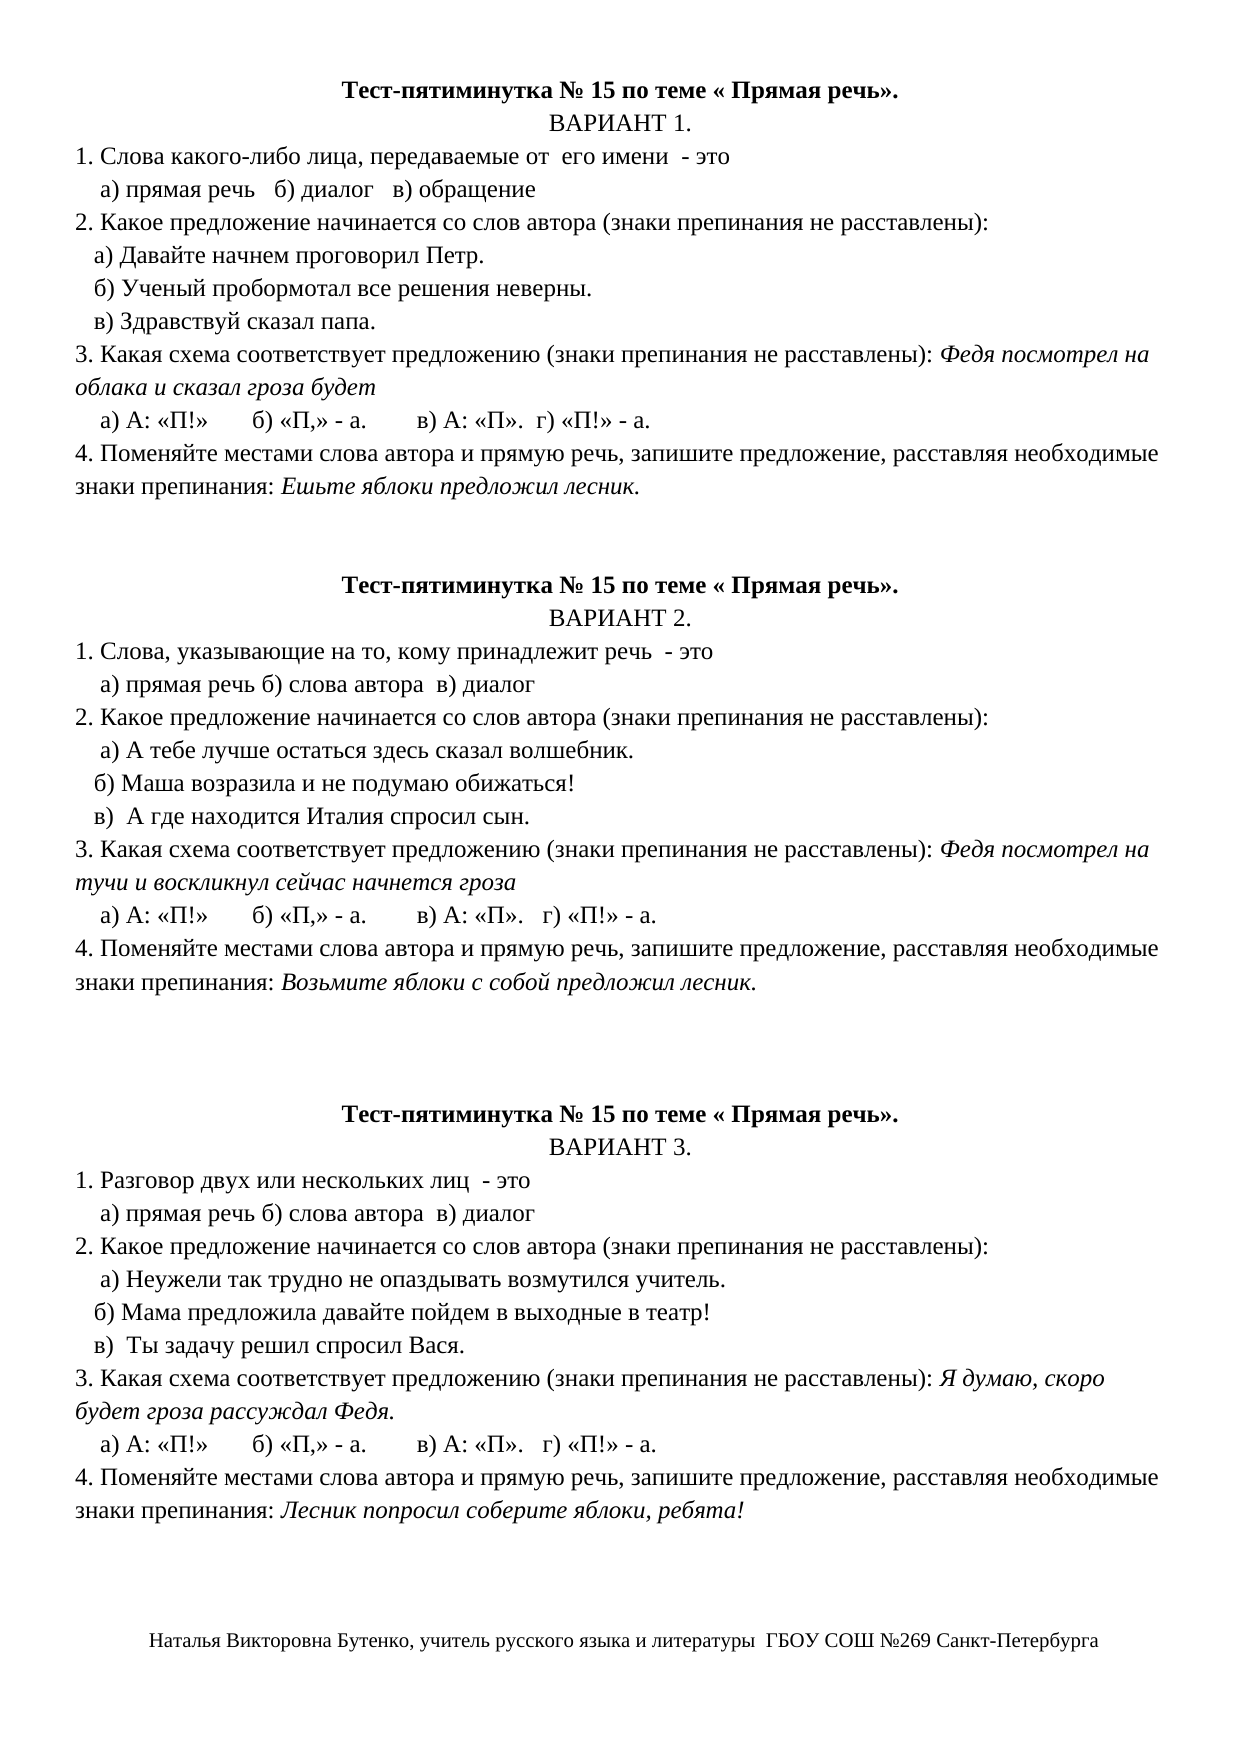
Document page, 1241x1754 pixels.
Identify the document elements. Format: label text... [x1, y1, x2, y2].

text 4. Поменяйте местами слова автора и прямую речь, запишите предложение, расставляя необходимые знаки препинания: Возьмите яблоки с собой предложил лесник. [75, 933, 1165, 995]
text 3. Какая схема соответствует предложению (знаки препинания не расставлены): Федя посмотрел на облака и сказал гроза будет [75, 339, 1165, 401]
text 2. Какое предложение начинается со слов автора (знаки препинания не расставлены): [75, 1231, 1165, 1259]
text Тест-пятиминутка № 15 по теме « Прямая речь». [75, 75, 1165, 104]
text ВАРИАНТ 2. [75, 603, 1165, 632]
text 3. Какая схема соответствует предложению (знаки препинания не расставлены): Я думаю, скоро будет гроза рассуждал Федя. [75, 1363, 1165, 1424]
text Тест-пятиминутка № 15 по теме « Прямая речь». [75, 1099, 1165, 1127]
text 3. Какая схема соответствует предложению (знаки препинания не расставлены): Федя посмотрел на тучи и воскликнул сейчас начнется гроза [75, 834, 1165, 896]
text а) А: «П!» б) «П,» - а. в) А: «П». г) «П!» - а. [75, 405, 1165, 434]
text в) Здравствуй сказал папа. [75, 306, 1165, 335]
text Тест-пятиминутка № 15 по теме « Прямая речь». [75, 570, 1165, 599]
text а) прямая речь б) слова автора в) диалог [75, 669, 1165, 698]
text в) А где находится Италия спросил сын. [75, 801, 1165, 830]
text а) А: «П!» б) «П,» - а. в) А: «П». г) «П!» - а. [75, 1429, 1165, 1458]
text 2. Какое предложение начинается со слов автора (знаки препинания не расставлены): [75, 702, 1165, 731]
text б) Ученый пробормотал все решения неверны. [75, 273, 1165, 302]
text в) Ты задачу решил спросил Вася. [75, 1330, 1165, 1358]
text а) Давайте начнем проговорил Петр. [75, 240, 1165, 269]
text 1. Слова, указывающие на то, кому принадлежит речь - это [75, 636, 1165, 665]
text 1. Разговор двух или нескольких лиц - это [75, 1165, 1165, 1193]
text 4. Поменяйте местами слова автора и прямую речь, запишите предложение, расставляя необходимые знаки препинания: Лесник попросил соберите яблоки, ребята! [75, 1462, 1165, 1524]
text а) прямая речь б) диалог в) обращение [75, 174, 1165, 203]
text б) Маша возразила и не подумаю обижаться! [75, 768, 1165, 797]
text а) Неужели так трудно не опаздывать возмутился учитель. [75, 1264, 1165, 1292]
text а) А: «П!» б) «П,» - а. в) А: «П». г) «П!» - а. [75, 901, 1165, 929]
text б) Мама предложила давайте пойдем в выходные в театр! [75, 1297, 1165, 1326]
text 1. Слова какого-либо лица, передаваемые от его имени - это [75, 141, 1165, 170]
text 4. Поменяйте местами слова автора и прямую речь, запишите предложение, расставляя необходимые знаки препинания: Ешьте яблоки предложил лесник. [75, 438, 1165, 500]
text а) А тебе лучше остаться здесь сказал волшебник. [75, 735, 1165, 764]
text а) прямая речь б) слова автора в) диалог [75, 1198, 1165, 1226]
text ВАРИАНТ 3. [75, 1132, 1165, 1160]
text ВАРИАНТ 1. [75, 108, 1165, 137]
text 2. Какое предложение начинается со слов автора (знаки препинания не расставлены): [75, 207, 1165, 236]
